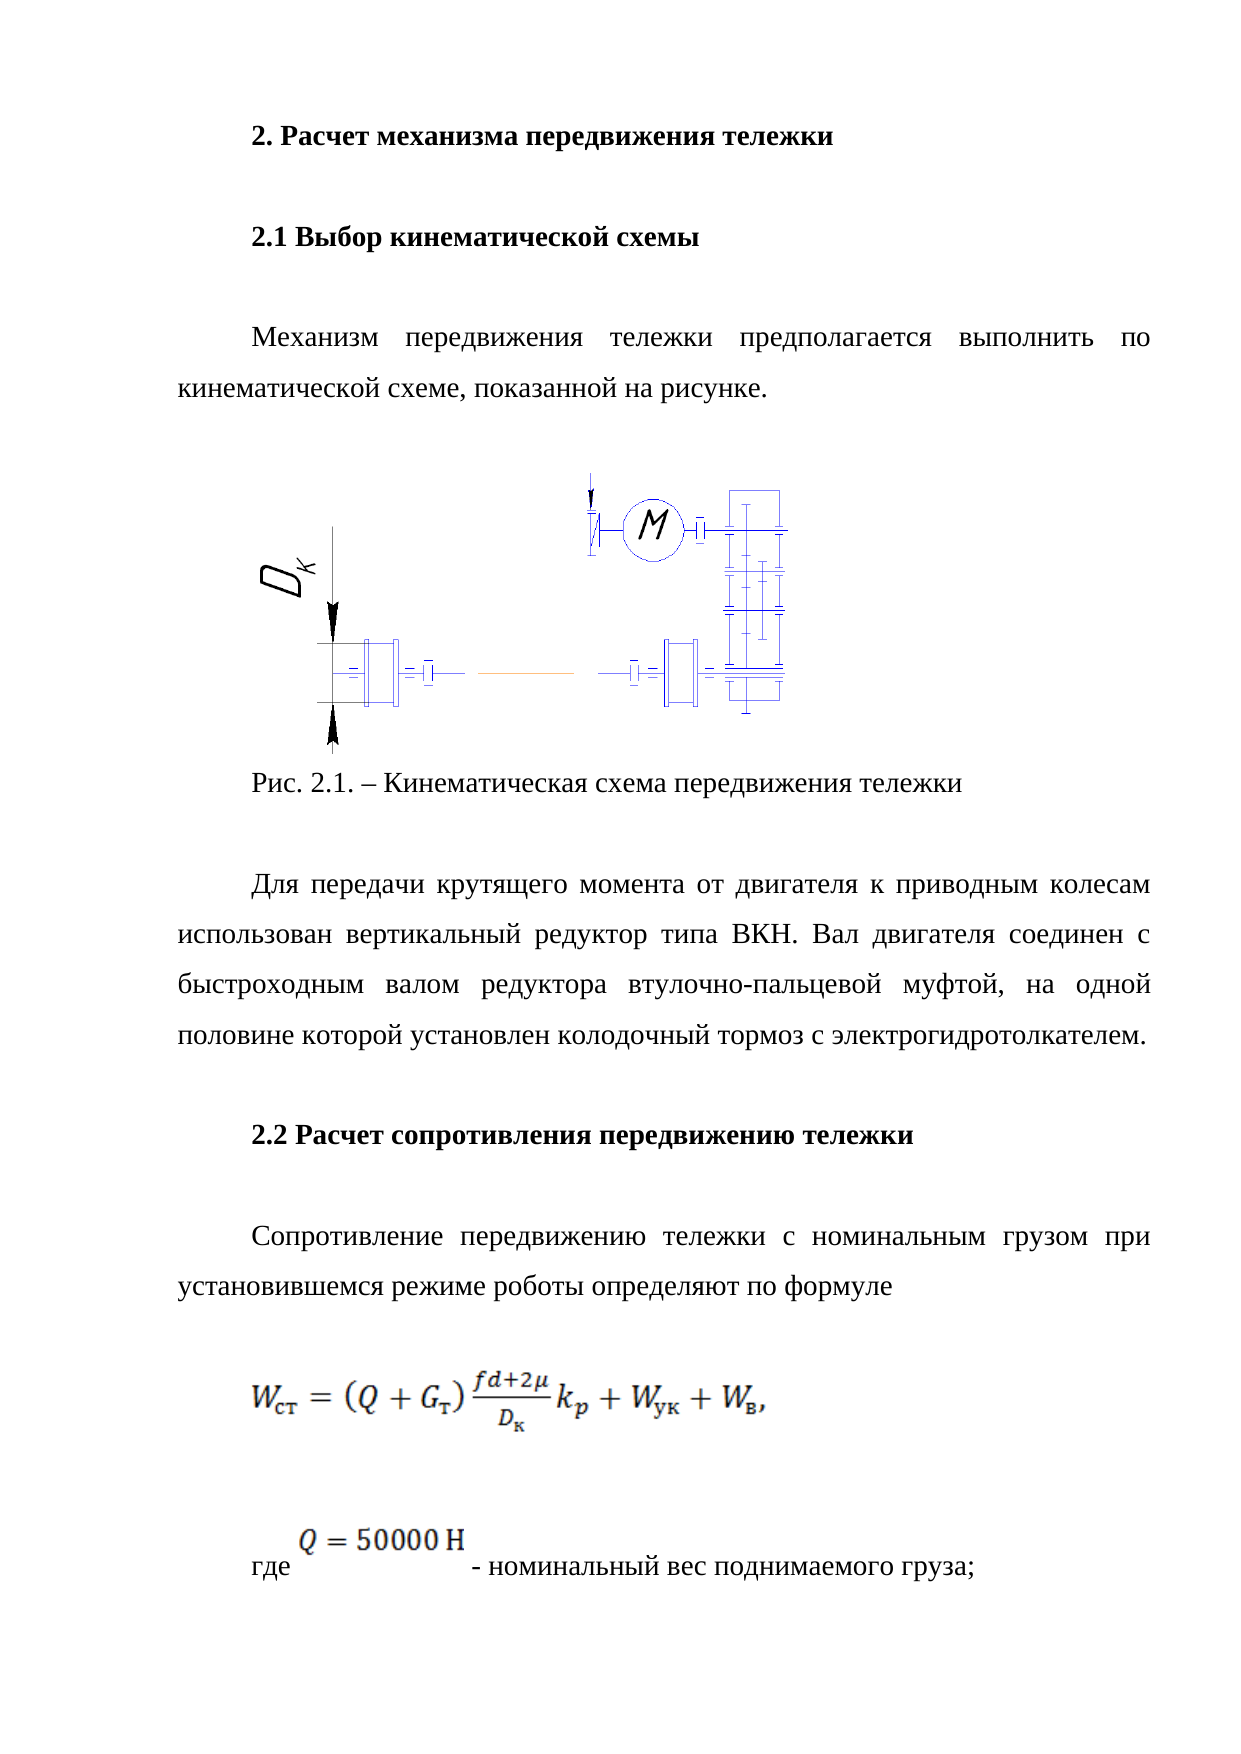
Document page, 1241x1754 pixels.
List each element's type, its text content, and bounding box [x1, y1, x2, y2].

text 2.2 Расчет сопротивления передвижению тележки [177, 1117, 1152, 1151]
text Сопротивление передвижению тележки с номинальным грузом при установившемся режиме роботы определяют по формуле [177, 1218, 1152, 1302]
text где - номинальный вес поднимаемого груза; [177, 1524, 1152, 1582]
picture [251, 470, 791, 754]
text Рис. 2.1. – Кинематическая схема передвижения тележки [177, 765, 1152, 799]
text 2.1 Выбор кинематической схемы [177, 219, 1152, 252]
text Для передачи крутящего момента от двигателя к приводным колесам использован вертикальный редуктор типа ВКН. Вал двигателя соединен с быстроходным валом редуктора втулочно-пальцевой муфтой, на одной половине которой установлен колодочный тормоз с электрогидротолкателем. [177, 866, 1152, 1050]
picture [298, 1523, 464, 1576]
picture [251, 1368, 767, 1451]
text 2. Расчет механизма передвижения тележки [177, 118, 1152, 152]
text Механизм передвижения тележки предполагается выполнить по кинематической схеме, показанной на рисунке. [177, 319, 1152, 403]
